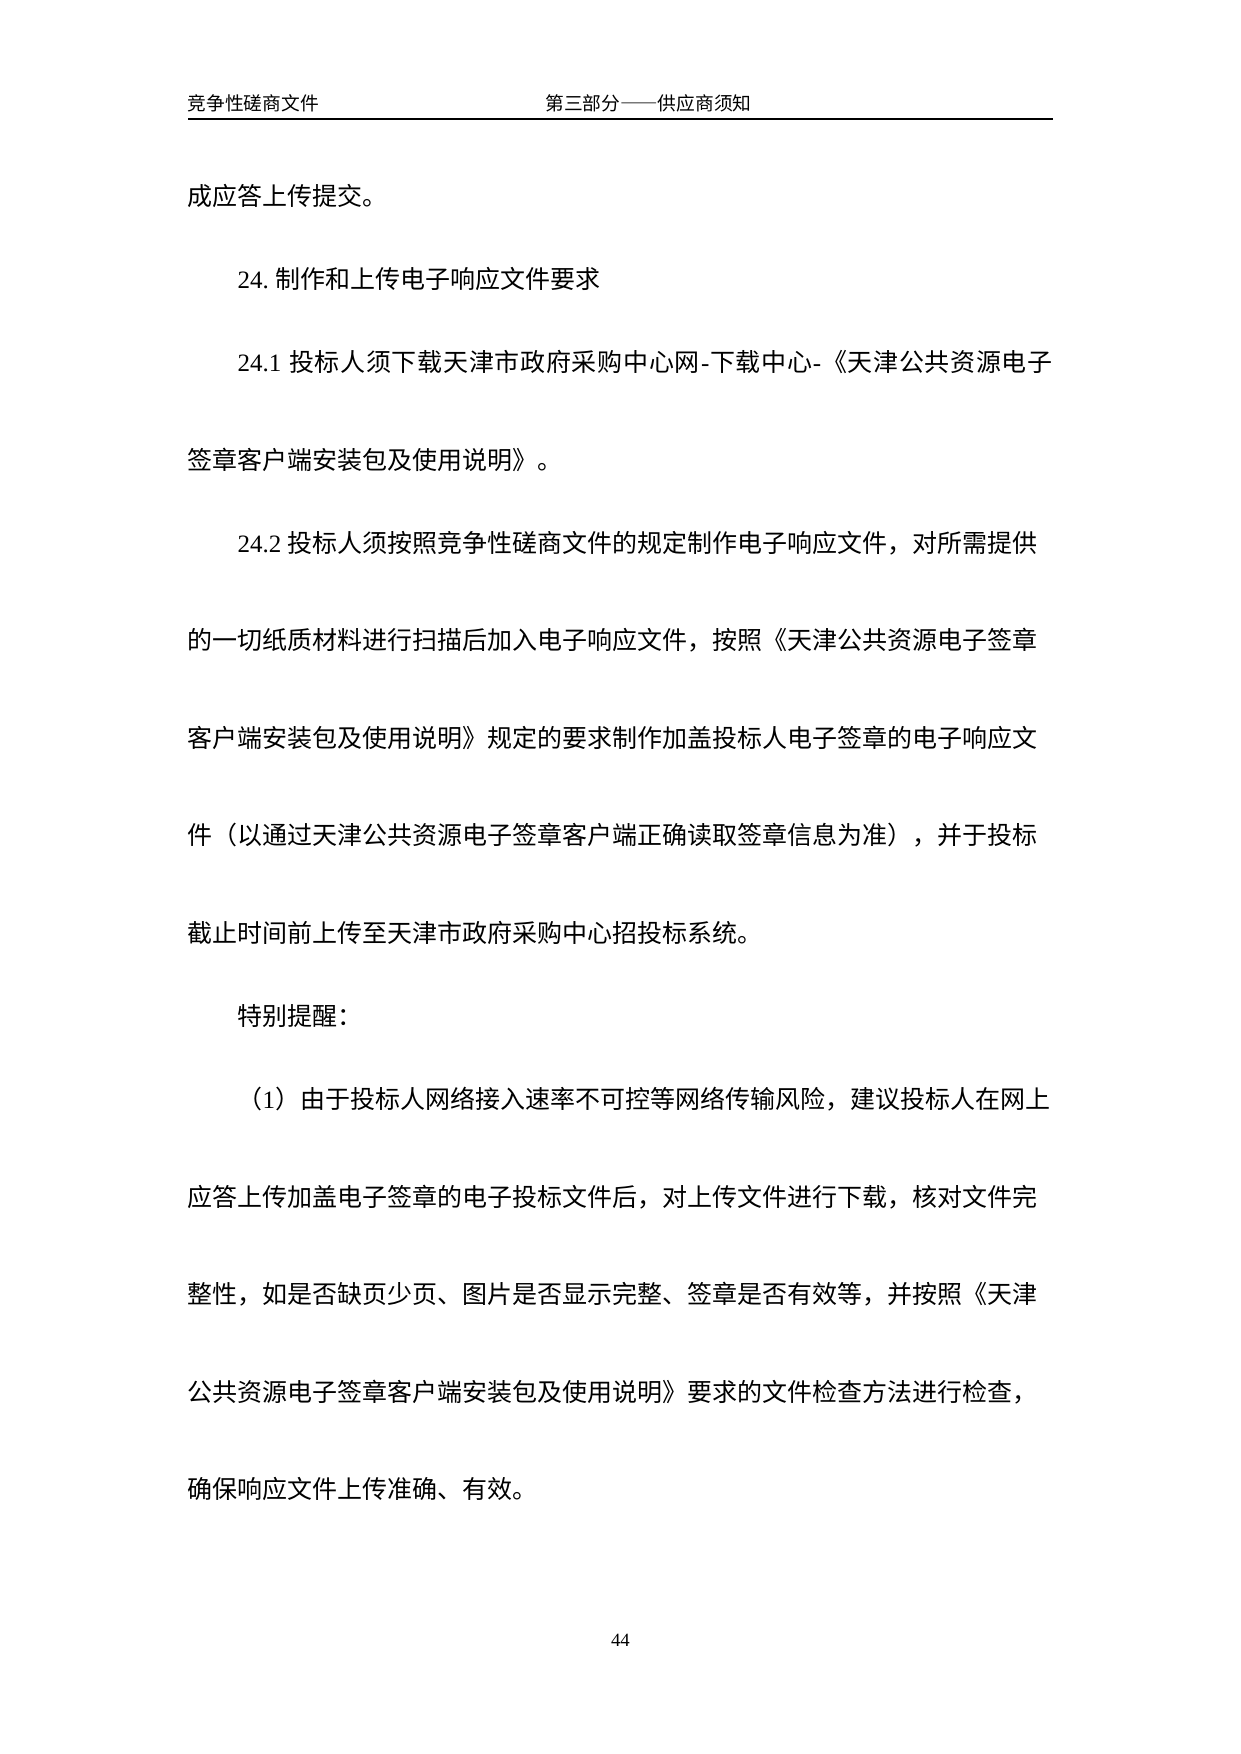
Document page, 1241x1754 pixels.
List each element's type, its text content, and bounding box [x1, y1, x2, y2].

text 24.2 投标人须按照竞争性磋商文件的规定制作电子响应文件，对所需提供的一切纸质材料进行扫描后加入电子响应文件，按照《天津公共资源电子签章客户端安装包及使用说明》规定的要求制作加盖投标人电子签章的电子响应文件（以通过天津公共资源电子签章客户端正确读取签章信息为准），并于投标截止时间前上传至天津市政府采购中心招投标系统。 [187, 509, 1053, 964]
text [187, 162, 1053, 227]
text （1）由于投标人网络接入速率不可控等网络传输风险，建议投标人在网上应答上传加盖电子签章的电子投标文件后，对上传文件进行下载，核对文件完整性，如是否缺页少页、图片是否显示完整、签章是否有效等，并按照《天津公共资源电子签章客户端安装包及使用说明》要求的文件检查方法进行检查，确保响应文件上传准确、有效。 [187, 1065, 1053, 1520]
text 特别提醒： [187, 982, 1053, 1047]
text 24. 制作和上传电子响应文件要求 [187, 245, 1053, 310]
text 24.1 投标人须下载天津市政府采购中心网-下载中心-《天津公共资源电子签章客户端安装包及使用说明》。 [187, 328, 1053, 491]
